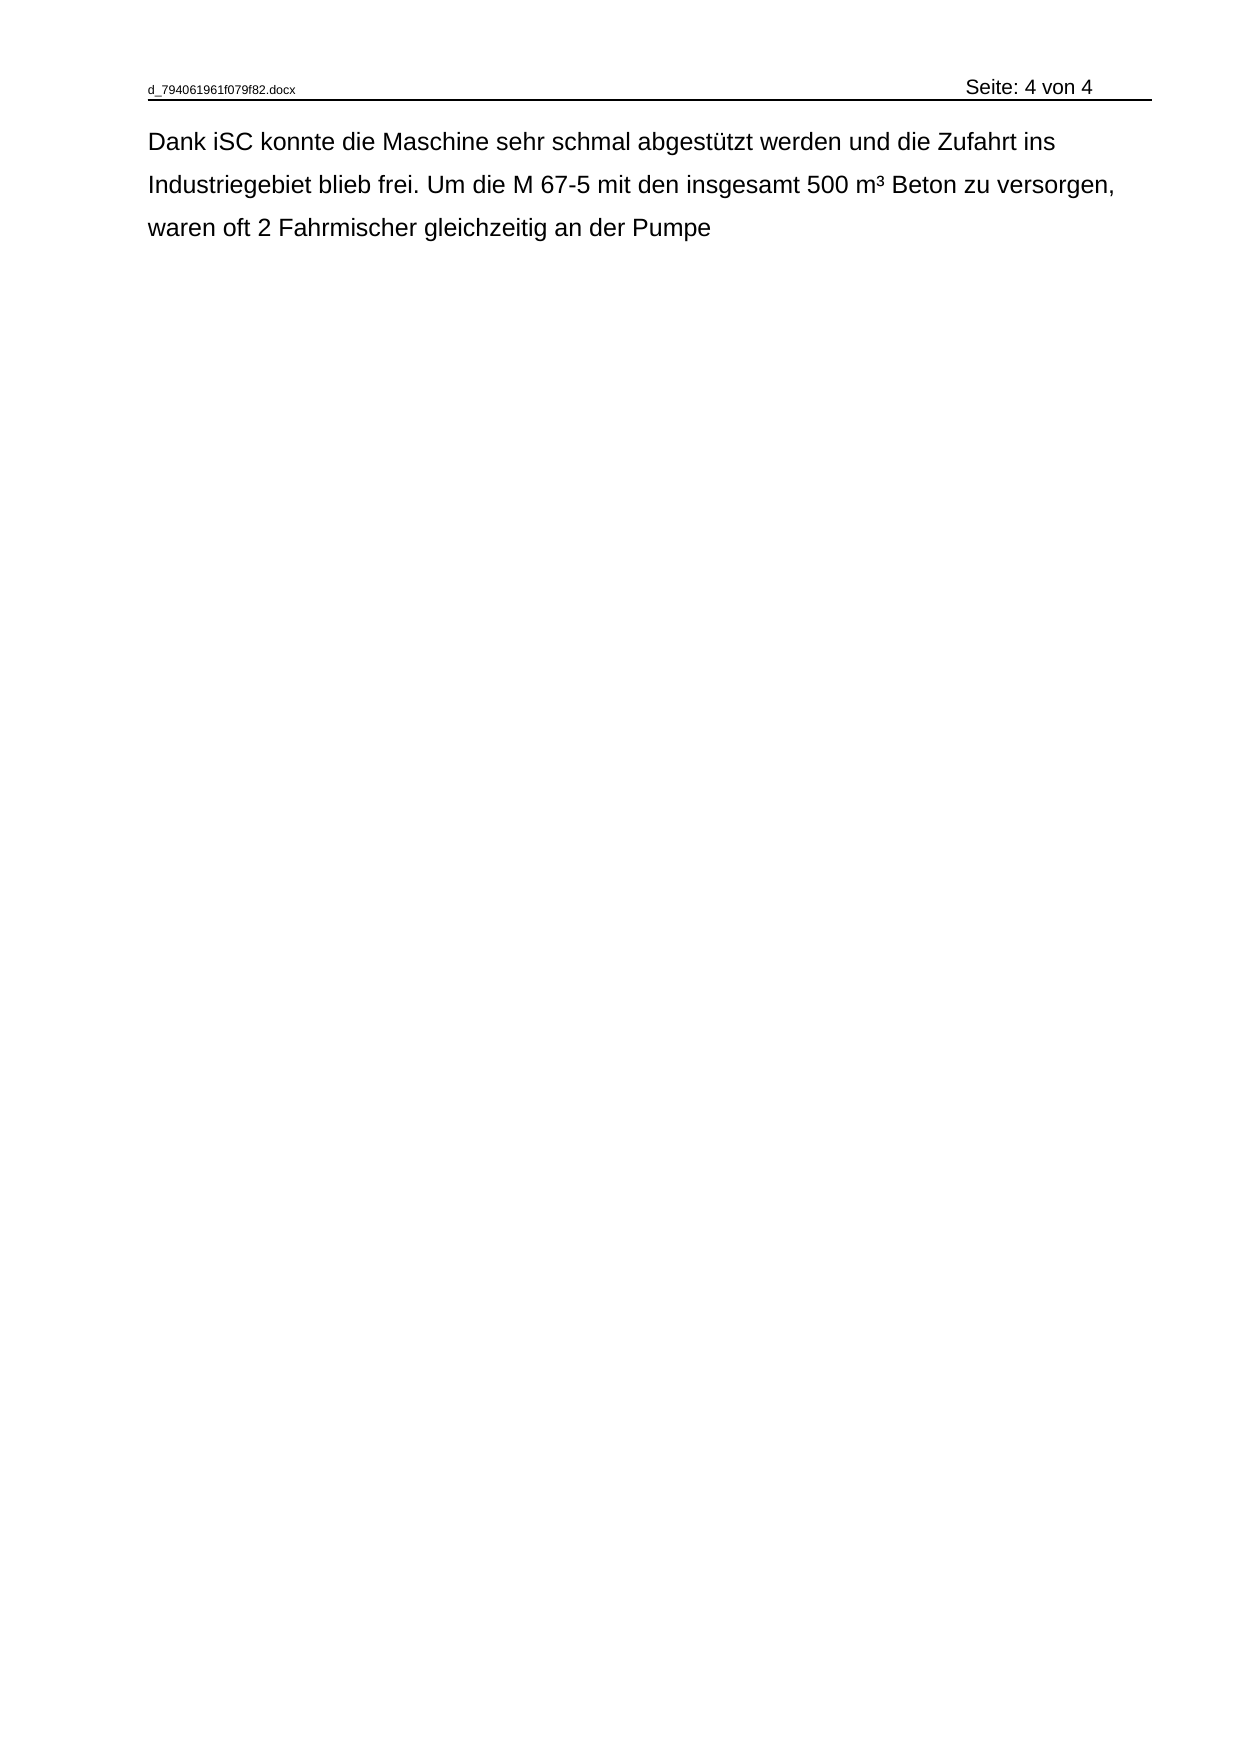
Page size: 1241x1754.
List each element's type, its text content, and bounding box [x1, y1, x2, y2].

text Dank iSC konnte die Maschine sehr schmal abgestützt werden und die Zufahrt ins Industriegebiet blieb frei. Um die M 67-5 mit den insgesamt 500 m³ Beton zu versorgen, waren oft 2 Fahrmischer gleichzeitig an der Pumpe [148, 127, 1152, 242]
